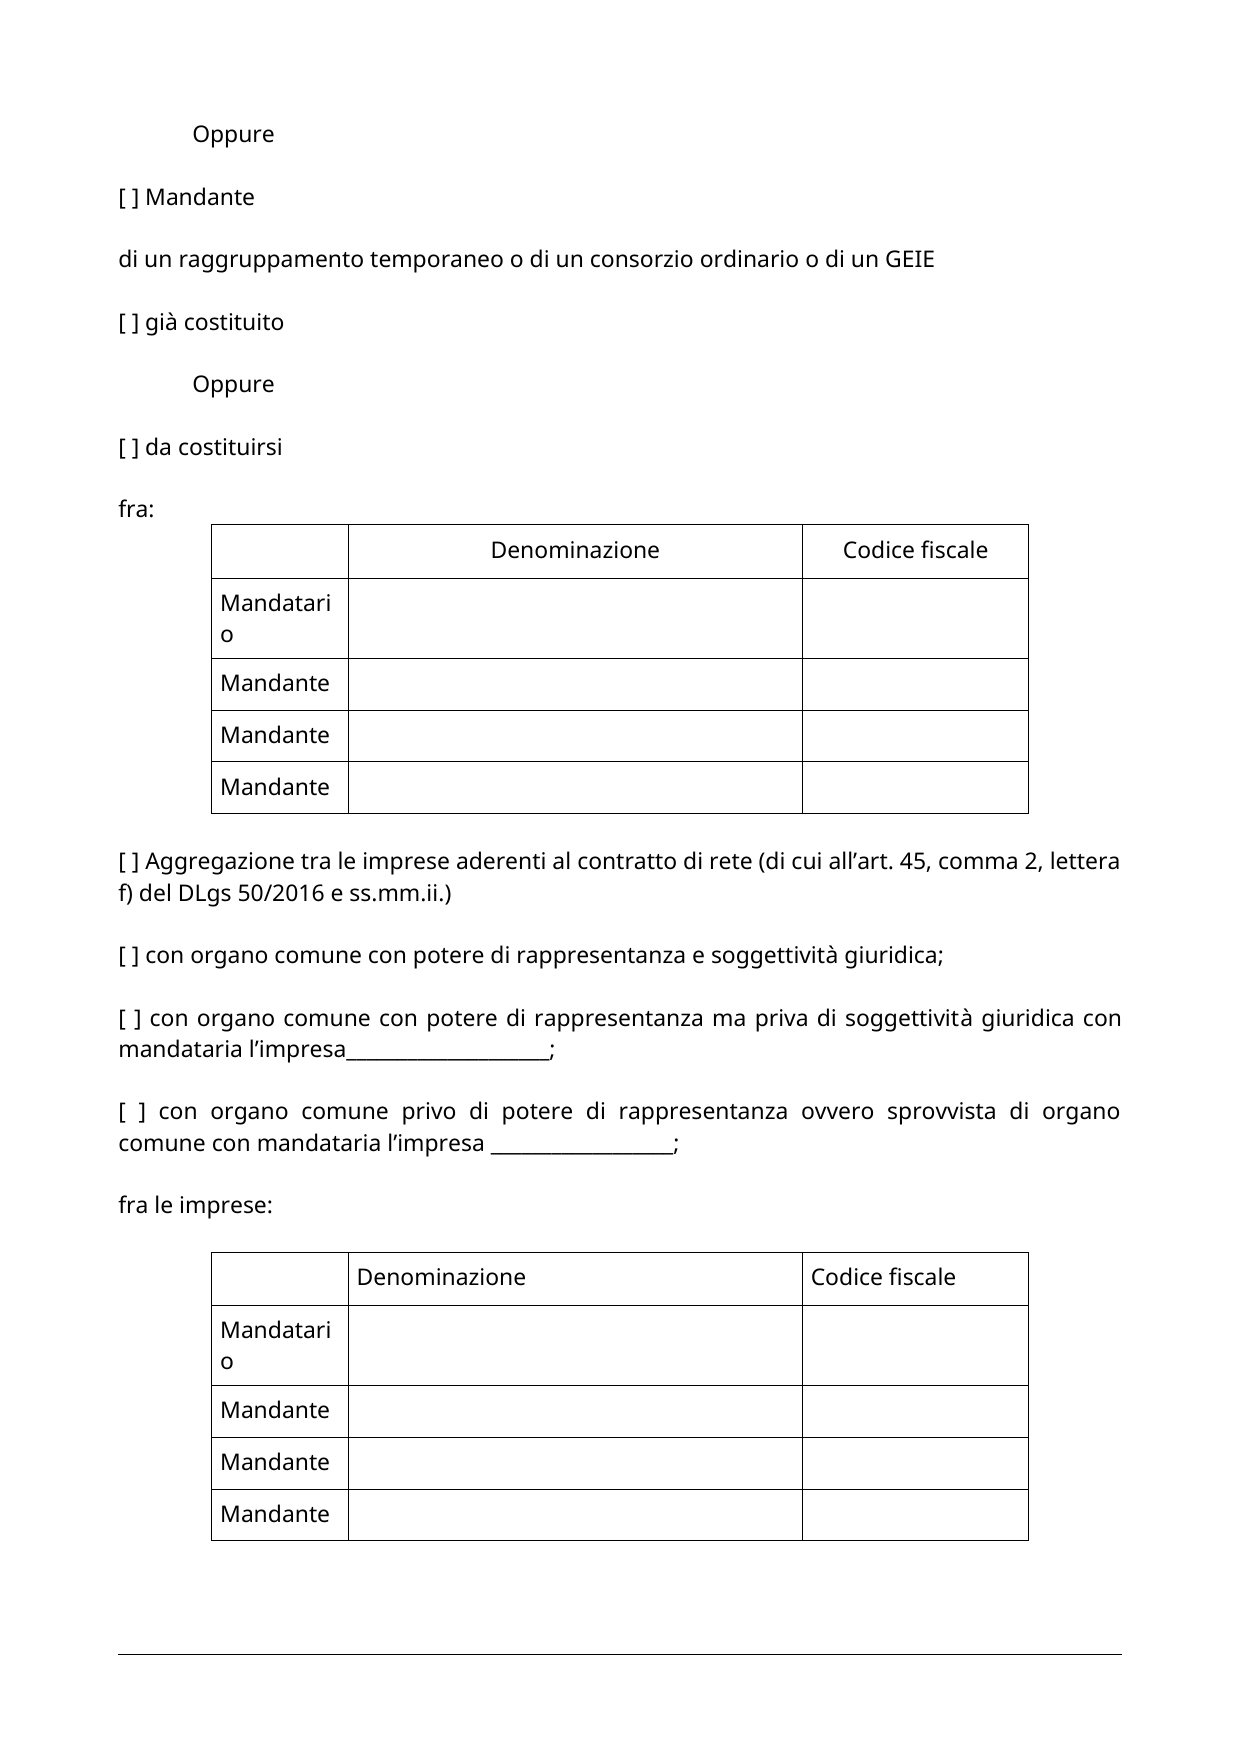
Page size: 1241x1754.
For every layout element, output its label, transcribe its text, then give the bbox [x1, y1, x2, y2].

table_cell Mandatario [212, 1306, 348, 1385]
text Oppure [118, 368, 1122, 399]
table_cell [349, 1438, 802, 1488]
text [ ] Aggregazione tra le imprese aderenti al contratto di rete (di cui all’art. 45, comma 2, lettera f) del DLgs 50/2016 e ss.mm.ii.) [118, 845, 1122, 908]
table_cell Mandante [212, 711, 348, 761]
table_cell [349, 711, 802, 761]
text di un raggruppamento temporaneo o di un consorzio ordinario o di un GEIE [118, 243, 1122, 274]
table_cell [349, 659, 802, 709]
text fra le imprese: [118, 1189, 1122, 1220]
table_header Codice fiscale [803, 525, 1028, 577]
table_cell [803, 1438, 1028, 1488]
table_cell [803, 1386, 1028, 1437]
table_cell [803, 762, 1028, 813]
table_cell [349, 1386, 802, 1437]
table_cell [803, 1490, 1028, 1540]
table_header [212, 525, 348, 577]
table_cell [349, 762, 802, 813]
table_cell [803, 711, 1028, 761]
text [ ] con organo comune con potere di rappresentanza ma priva di soggettività giuridica con mandataria l’impresa____________________; [118, 970, 1122, 1064]
table_header Denominazione [349, 1253, 802, 1305]
table_cell [803, 579, 1028, 658]
table_cell [349, 1490, 802, 1540]
table_cell [349, 1306, 802, 1385]
text [ ] già costituito [118, 306, 1122, 337]
table_cell [803, 1306, 1028, 1385]
text Oppure [118, 118, 1122, 149]
table_cell Mandante [212, 1386, 348, 1437]
table_header Denominazione [349, 525, 802, 577]
table_cell Mandante [212, 762, 348, 813]
text fra: [118, 493, 1122, 524]
table_header Codice fiscale [803, 1253, 1028, 1305]
table_header [212, 1253, 348, 1305]
table_cell Mandante [212, 1490, 348, 1540]
table_cell [349, 579, 802, 658]
text [ ] con organo comune con potere di rappresentanza e soggettività giuridica; [118, 939, 1122, 970]
text [ ] con organo comune privo di potere di rappresentanza ovvero sprovvista di organo comune con mandataria l’impresa __________________; [118, 1095, 1122, 1158]
text [ ] Mandante [118, 181, 1122, 212]
text [ ] da costituirsi [118, 431, 1122, 462]
table_cell Mandante [212, 659, 348, 709]
table_cell Mandatario [212, 579, 348, 658]
table_cell Mandante [212, 1438, 348, 1488]
table_cell [803, 659, 1028, 709]
